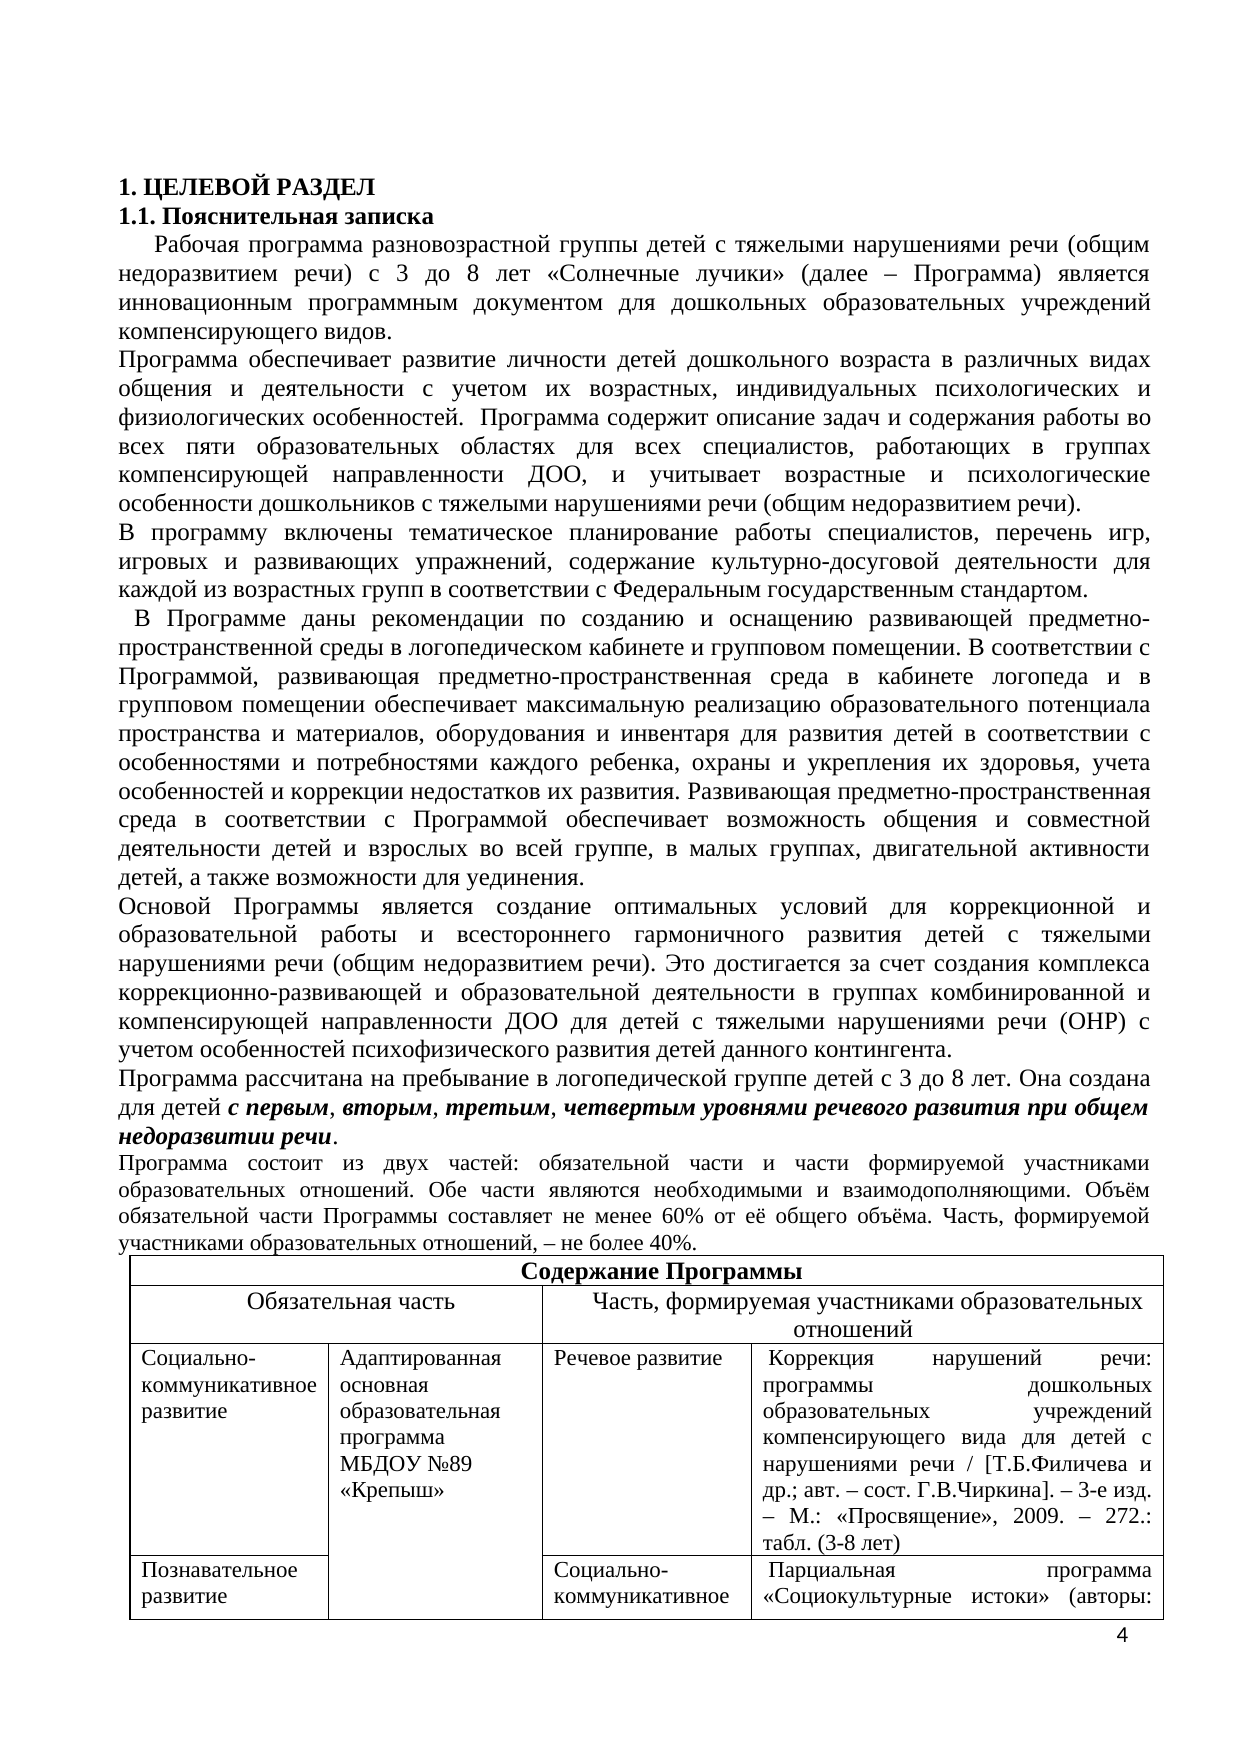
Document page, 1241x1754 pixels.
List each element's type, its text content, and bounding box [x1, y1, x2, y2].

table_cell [543, 1556, 751, 1619]
text Программа рассчитана на пребывание в логопедической группе детей с 3 до 8 лет. Она создана для детей с первым, вторым, третьим, четвертым уровнями речевого развития при общем недоразвитии речи. [118, 1063, 1152, 1149]
table_cell Коррекция нарушений речи: программы дошкольных образовательных учреждений компенсирующего вида для детей с нарушениями речи / [Т.Б.Филичева и др.; авт. – сост. Г.В.Чиркина]. – 3-е изд. – М.: «Просвящение», 2009. – 272.: табл. (3-8 лет) [752, 1344, 1163, 1555]
table_header Содержание Программы [131, 1256, 1163, 1285]
text 1.1. Пояснительная записка [118, 201, 1152, 229]
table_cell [752, 1556, 1163, 1619]
text Основой Программы является создание оптимальных условий для коррекционной и образовательной работы и всестороннего гармоничного развития детей с тяжелыми нарушениями речи (общим недоразвитием речи). Это достигается за счет создания комплекса коррекционно-развивающей и образовательной деятельности в группах комбинированной и компенсирующей направленности ДОО для детей с тяжелыми нарушениями речи (ОНР) с учетом особенностей психофизического развития детей данного контингента. [118, 891, 1152, 1063]
text Рабочая программа разновозрастной группы детей с тяжелыми нарушениями речи (общим недоразвитием речи) с 3 до 8 лет «Солнечные лучики» (далее – Программа) является инновационным программным документом для дошкольных образовательных учреждений компенсирующего видов. [118, 229, 1152, 344]
text Программа состоит из двух частей: обязательной части и части формируемой участниками образовательных отношений. Обе части являются необходимыми и взаимодополняющими. Объём обязательной части Программы составляет не менее 60% от её общего объёма. Часть, формируемой участниками образовательных отношений, – не более 40%. [118, 1149, 1152, 1255]
table_cell Адаптированная основная образовательная программа МБДОУ №89 «Крепыш» [329, 1344, 542, 1619]
text В программу включены тематическое планирование работы специалистов, перечень игр, игровых и развивающих упражнений, содержание культурно-досуговой деятельности для каждой из возрастных групп в соответствии с Федеральным государственным стандартом. [118, 517, 1152, 603]
text 1. ЦЕЛЕВОЙ РАЗДЕЛ [118, 172, 1152, 201]
text Программа обеспечивает развитие личности детей дошкольного возраста в различных видах общения и деятельности с учетом их возрастных, индивидуальных психологических и физиологических особенностей. Программа содержит описание задач и содержания работы во всех пяти образовательных областях для всех специалистов, работающих в группах компенсирующей направленности ДОО, и учитывает возрастные и психологические особенности дошкольников с тяжелыми нарушениями речи (общим недоразвитием речи). [118, 344, 1152, 517]
table_cell Обязательная часть [131, 1286, 542, 1343]
table_cell Речевое развитие [543, 1344, 751, 1555]
table_cell Социально-коммуникативное развитие [131, 1344, 328, 1555]
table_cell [131, 1556, 328, 1619]
table_cell Часть, формируемая участниками образовательных отношений [543, 1286, 1163, 1343]
text В Программе даны рекомендации по созданию и оснащению развивающей предметно-пространственной среды в логопедическом кабинете и групповом помещении. В соответствии с Программой, развивающая предметно-пространственная среда в кабинете логопеда и в групповом помещении обеспечивает максимальную реализацию образовательного потенциала пространства и материалов, оборудования и инвентаря для развития детей в соответствии с особенностями и потребностями каждого ребенка, охраны и укрепления их здоровья, учета особенностей и коррекции недостатков их развития. Развивающая предметно-пространственная среда в соответствии с Программой обеспечивает возможность общения и совместной деятельности детей и взрослых во всей группе, в малых группах, двигательной активности детей, а также возможности для уединения. [118, 603, 1152, 891]
